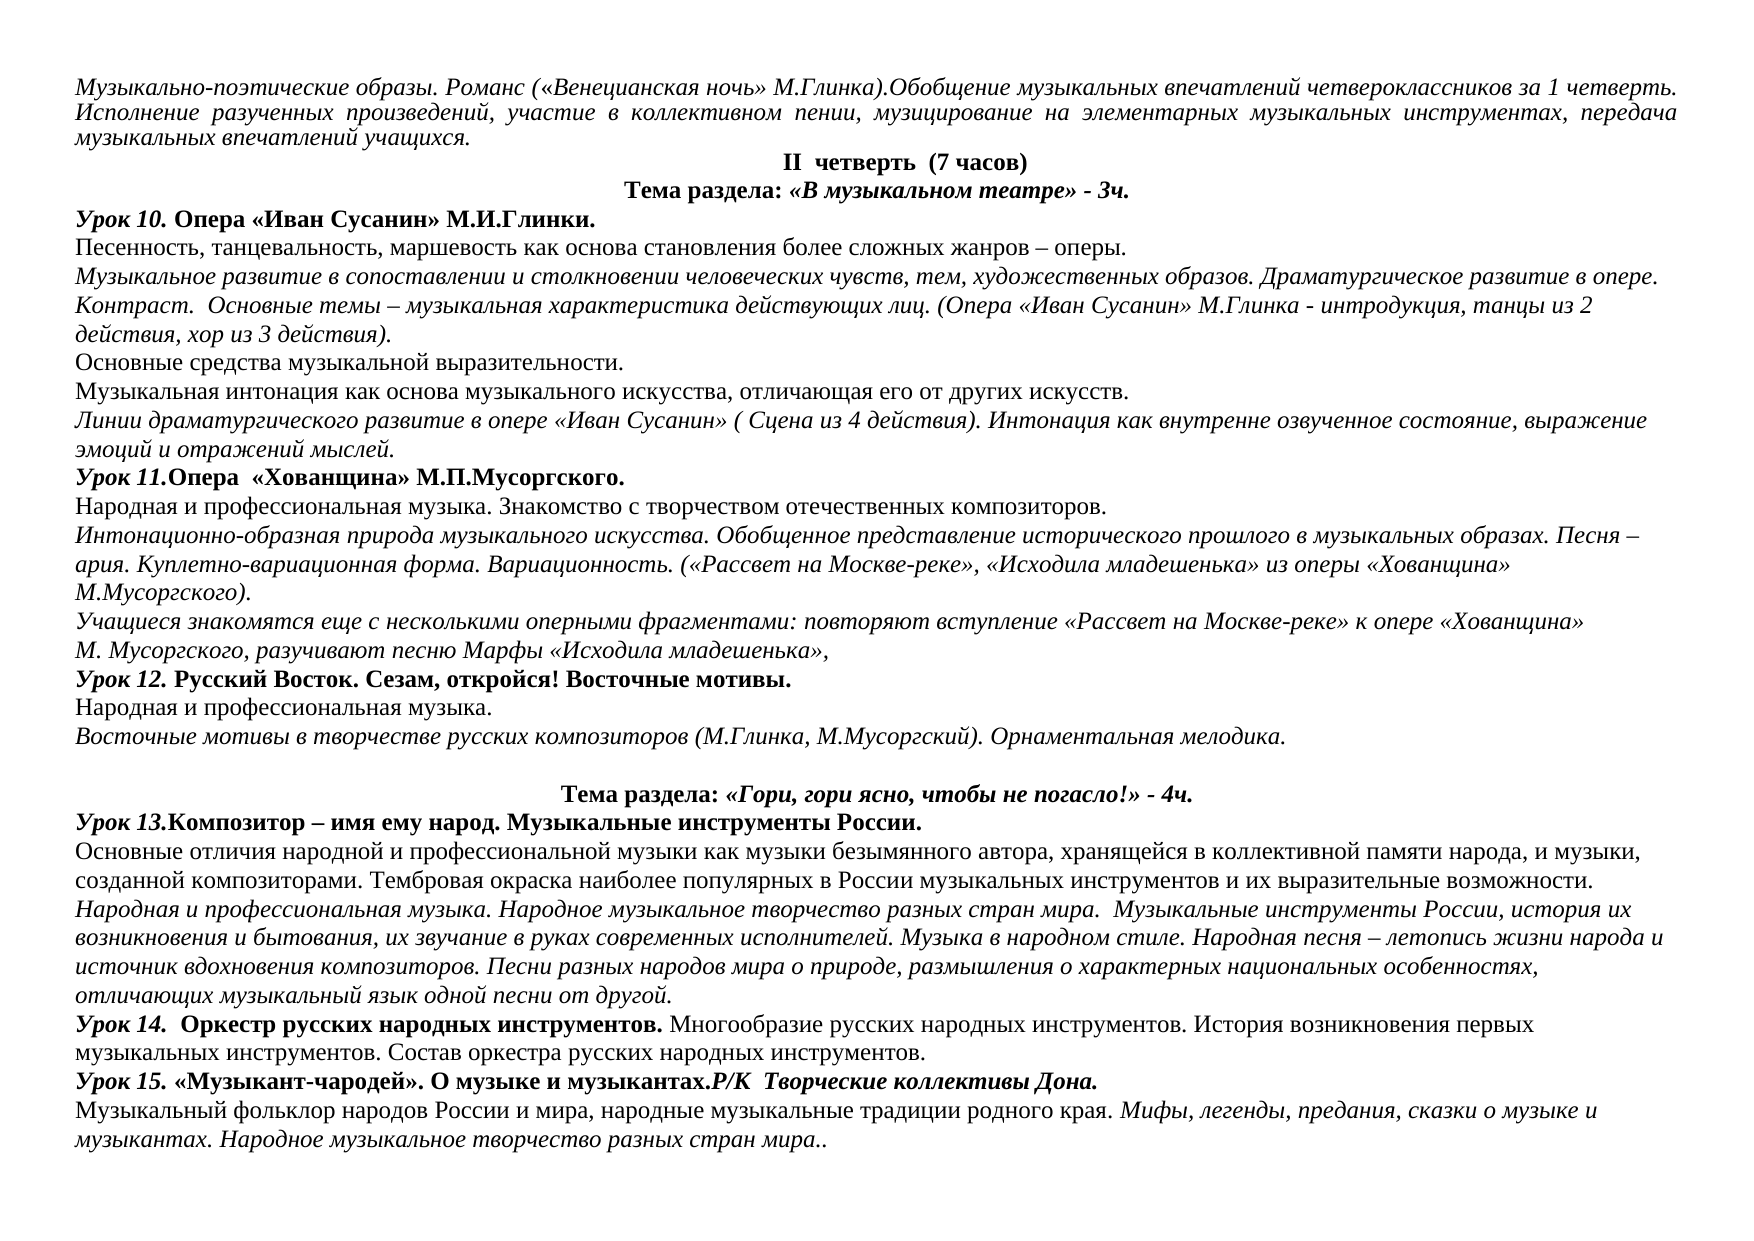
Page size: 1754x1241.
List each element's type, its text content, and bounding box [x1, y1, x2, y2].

text Народная и профессиональная музыка. [75, 692, 1679, 721]
text Урок 11.Опера «Хованщина» М.П.Мусоргского. [75, 462, 1679, 491]
text Урок 14. Оркестр русских народных инструментов. Многообразие русских народных инструментов. История возникновения первых музыкальных инструментов. Состав оркестра русских народных инструментов. [75, 1009, 1679, 1066]
text Народная и профессиональная музыка. Знакомство с творчеством отечественных композиторов. [75, 491, 1679, 520]
text Восточные мотивы в творчестве русских композиторов (М.Глинка, М.Мусоргский). Орнаментальная мелодика. [75, 721, 1679, 750]
text II четверть (7 часов) [75, 150, 1679, 175]
text Урок 12. Русский Восток. Сезам, откройся! Восточные мотивы. [75, 664, 1679, 692]
text Урок 15. «Музыкант-чародей». О музыке и музыкантах.Р/К Творческие коллективы Дона. [75, 1066, 1679, 1095]
text Тема раздела: «В музыкальном театре» - 3ч. [75, 175, 1679, 204]
text Музыкальный фольклор народов России и мира, народные музыкальные традиции родного края. Мифы, легенды, предания, сказки о музыке и музыкантах. Народное музыкальное творчество разных стран мира.. [75, 1095, 1679, 1152]
text Музыкально-поэтические образы. Романс («Венецианская ночь» М.Глинка).Обобщение музыкальных впечатлений четвероклассников за 1 четверть. Исполнение разученных произведений, участие в коллективном пении, музицирование на элементарных музыкальных инструментах, передача музыкальных впечатлений учащихся. [75, 75, 1679, 150]
text Музыкальная интонация как основа музыкального искусства, отличающая его от других искусств. [75, 376, 1679, 405]
text Песенность, танцевальность, маршевость как основа становления более сложных жанров – оперы. [75, 232, 1679, 261]
text Линии драматургического развитие в опере «Иван Сусанин» ( Сцена из 4 действия). Интонация как внутренне озвученное состояние, выражение эмоций и отражений мыслей. [75, 405, 1679, 462]
text Учащиеся знакомятся еще с несколькими оперными фрагментами: повторяют вступление «Рассвет на Москве-реке» к опере «Хованщина» М. Мусоргского, разучивают песню Марфы «Исходила младешенька», [75, 606, 1679, 664]
text Народная и профессиональная музыка. Народное музыкальное творчество разных стран мира. Музыкальные инструменты России, история их возникновения и бытования, их звучание в руках современных исполнителей. Музыка в народном стиле. Народная песня – летопись жизни народа и источник вдохновения композиторов. Песни разных народов мира о природе, размышления о характерных национальных особенностях, отличающих музыкальный язык одной песни от другой. [75, 894, 1679, 1009]
text Урок 13.Композитор – имя ему народ. Музыкальные инструменты России. [75, 807, 1679, 836]
text Интонационно-образная природа музыкального искусства. Обобщенное представление исторического прошлого в музыкальных образах. Песня – ария. Куплетно-вариационная форма. Вариационность. («Рассвет на Москве-реке», «Исходила младешенька» из оперы «Хованщина» М.Мусоргского). [75, 520, 1679, 606]
text Тема раздела: «Гори, гори ясно, чтобы не погасло!» - 4ч. [75, 779, 1679, 807]
text Основные средства музыкальной выразительности. [75, 347, 1679, 376]
text Музыкальное развитие в сопоставлении и столкновении человеческих чувств, тем, художественных образов. Драматургическое развитие в опере. Контраст. Основные темы – музыкальная характеристика действующих лиц. (Опера «Иван Сусанин» М.Глинка - интродукция, танцы из 2 действия, хор из 3 действия). [75, 261, 1679, 347]
text Основные отличия народной и профессиональной музыки как музыки безымянного автора, хранящейся в коллективной памяти народа, и музыки, созданной композиторами. Тембровая окраска наиболее популярных в России музыкальных инструментов и их выразительные возможности. [75, 836, 1679, 894]
text Урок 10. Опера «Иван Сусанин» М.И.Глинки. [75, 204, 1679, 232]
